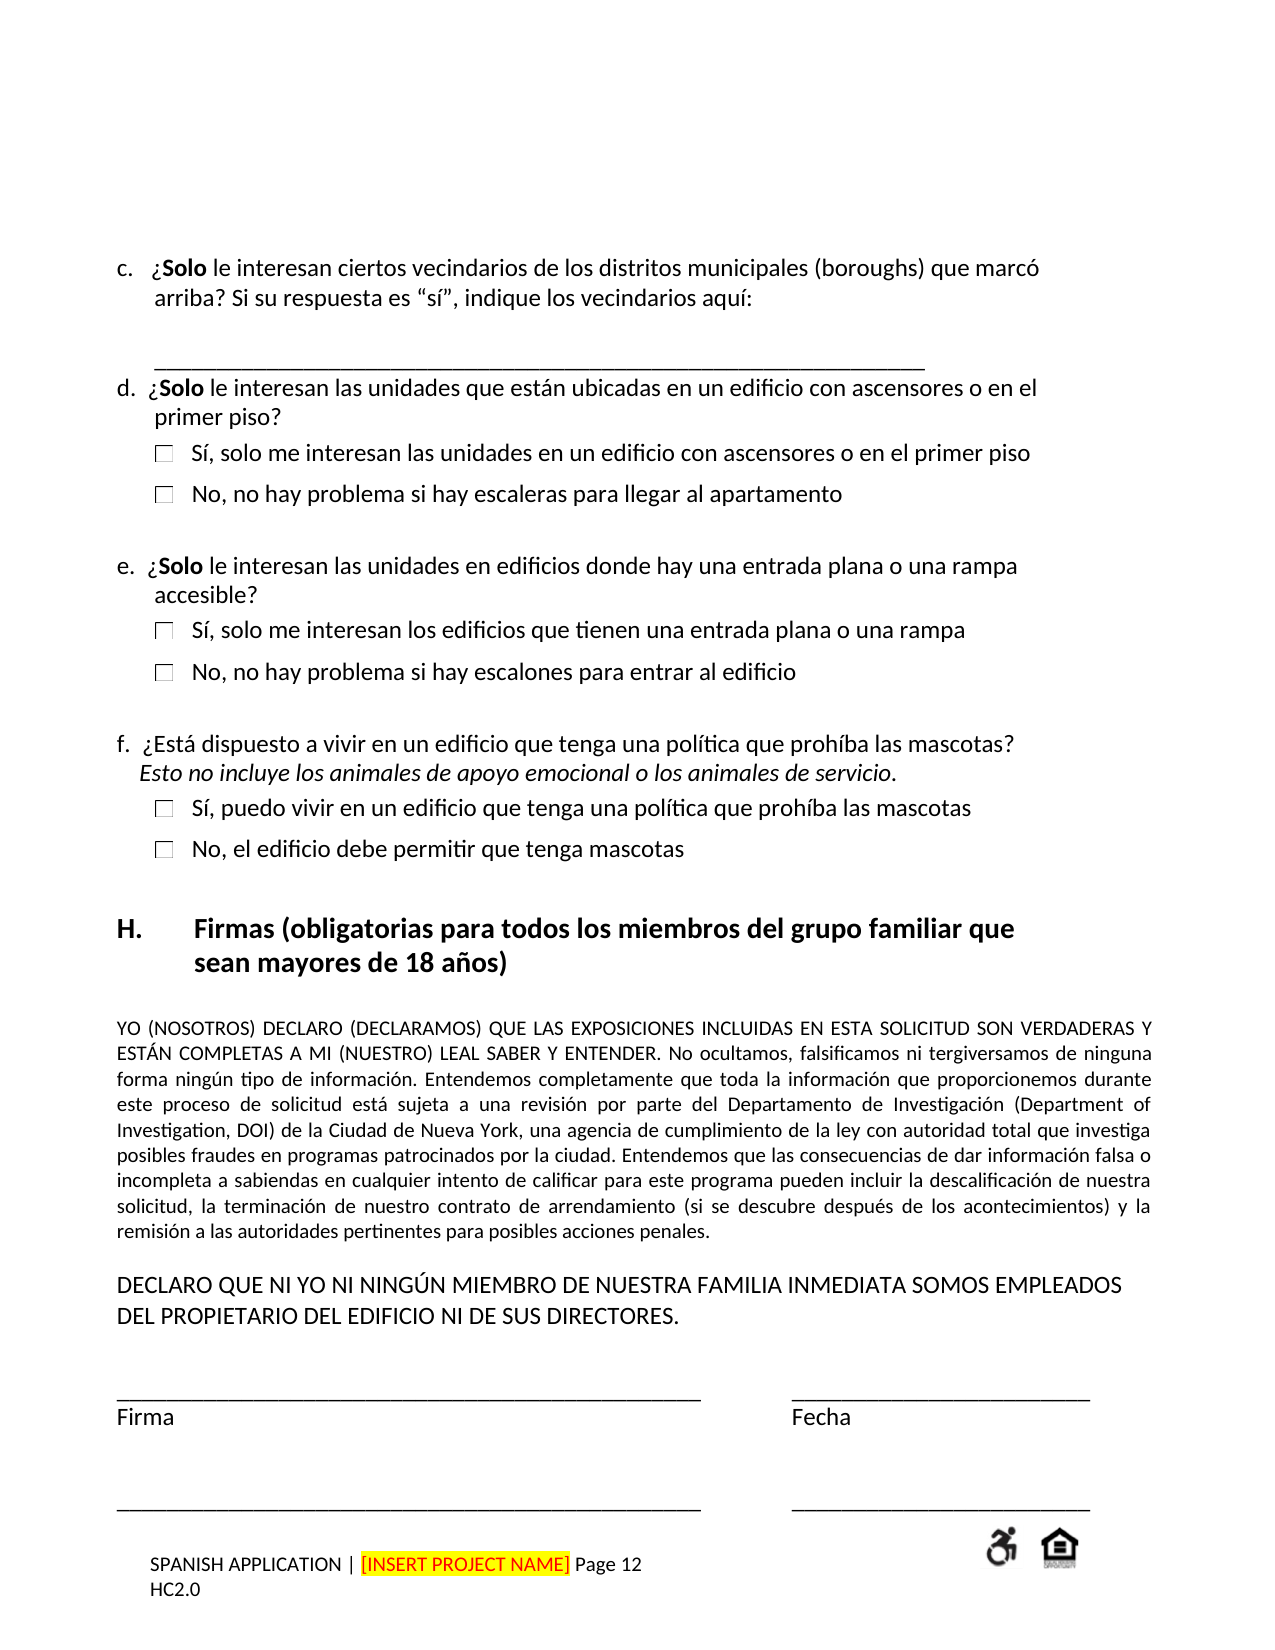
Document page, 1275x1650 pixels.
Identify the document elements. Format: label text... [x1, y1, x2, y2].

picture [1038, 1524, 1080, 1570]
text Esto no incluye los animales de apoyo emocional o los animales de servicio. [117, 758, 1067, 787]
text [117, 1487, 1142, 1514]
list Sí, solo me interesan los edificios que tienen una entrada plana o una rampa [154, 616, 1067, 645]
text f. ¿Está dispuesto a vivir en un edificio que tenga una política que prohíba las mascotas? [117, 729, 1067, 758]
list Sí, puedo vivir en un edificio que tenga una política que prohíba las mascotas [154, 793, 1067, 822]
text YO (NOSOTROS) DECLARO (DECLARAMOS) QUE LAS EXPOSICIONES INCLUIDAS EN ESTA SOLICITUD SON VERDADERAS Y ESTÁN COMPLETAS A MI (NUESTRO) LEAL SABER Y ENTENDER. No ocultamos, falsificamos ni tergiversamos de ninguna forma ningún tipo de información. Entendemos completamente que toda la información que proporcionemos durante este proceso de solicitud está sujeta a una revisión por parte del Departamento de Investigación (Department of Investigation, DOI) de la Ciudad de Nueva York, una agencia de cumplimiento de la ley con autoridad total que investiga posibles fraudes en programas patrocinados por la ciudad. Entendemos que las consecuencias de dar información falsa o incompleta a sabiendas en cualquier intento de calificar para este programa pueden incluir la descalificación de nuestra solicitud, la terminación de nuestro contrato de arrendamiento (si se descubre después de los acontecimientos) y la remisión a las autoridades pertinentes para posibles acciones penales. [117, 1015, 1153, 1244]
text e. ¿Solo le interesan las unidades en edificios donde hay una entrada plana o una rampa accesible? [117, 551, 1067, 609]
picture [978, 1523, 1024, 1569]
text c. ¿Solo le interesan ciertos vecindarios de los distritos municipales (boroughs) que marcó arriba? Si su respuesta es “sí”, indique los vecindarios aquí: [117, 252, 1067, 313]
list No, no hay problema si hay escalones para entrar al edificio [154, 657, 1067, 686]
list Firmas (obligatorias para todos los miembros del grupo familiar que sean mayores de 18 años) [117, 912, 1067, 979]
text d. ¿Solo le interesan las unidades que están ubicadas en un edificio con ascensores o en el primer piso? [117, 374, 1067, 432]
text DECLARO QUE NI YO NI NINGÚN MIEMBRO DE NUESTRA FAMILIA INMEDIATA SOMOS EMPLEADOS DEL PROPIETARIO DEL EDIFICIO NI DE SUS DIRECTORES. [117, 1269, 1142, 1330]
list Sí, solo me interesan las unidades en un edificio con ascensores o en el primer piso [154, 438, 1142, 467]
text ______________________________________________________________ [154, 343, 1067, 374]
text Firma Fecha [117, 1403, 1142, 1431]
list No, no hay problema si hay escaleras para llegar al apartamento [154, 479, 1067, 508]
list No, el edificio debe permitir que tenga mascotas [154, 835, 1067, 864]
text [117, 1376, 1142, 1403]
